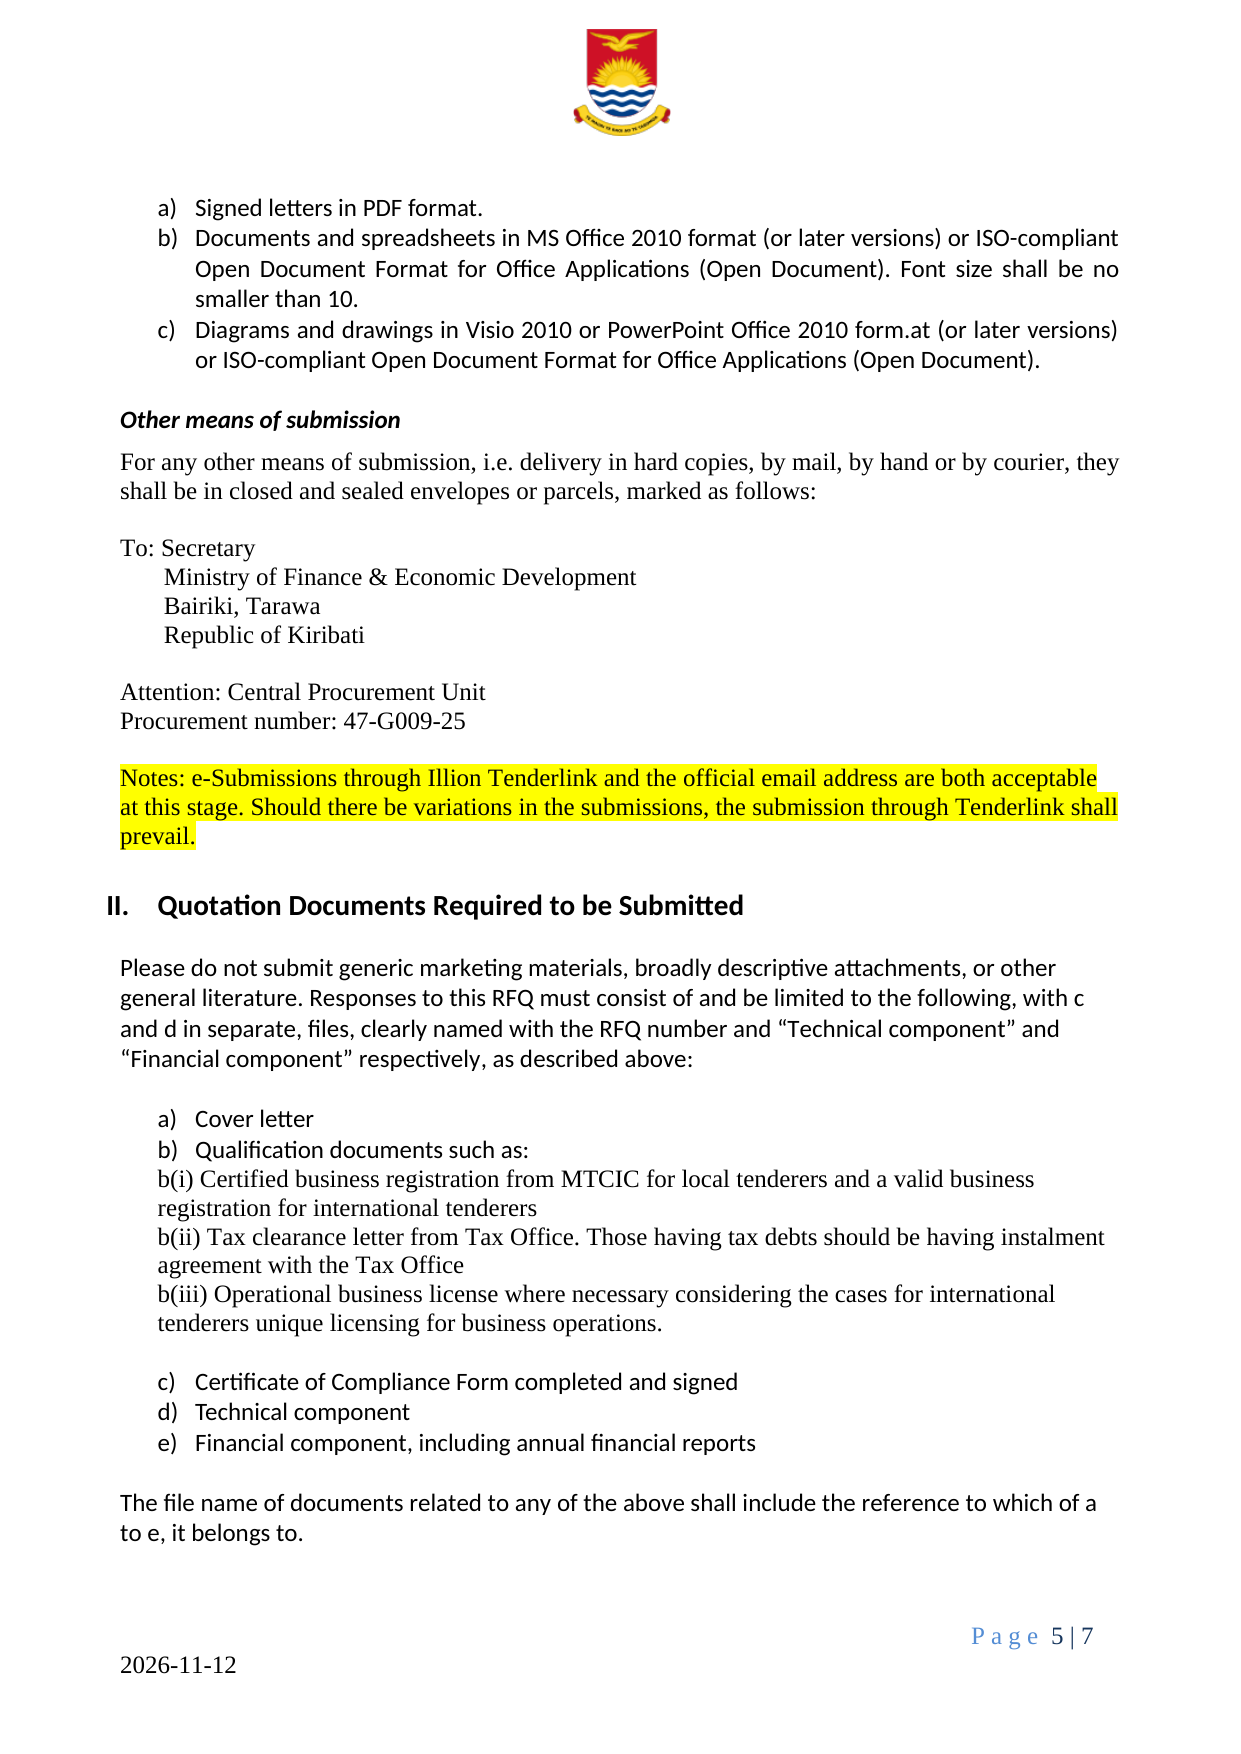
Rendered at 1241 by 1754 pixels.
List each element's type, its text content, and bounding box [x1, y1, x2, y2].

text For any other means of submission, i.e. delivery in hard copies, by mail, by hand or by courier, they shall be in closed and sealed envelopes or parcels, marked as follows: [120, 447, 1120, 505]
list Qualification documents such as: [157, 1134, 1120, 1164]
text Procurement number: 47-G009-25 [120, 706, 1120, 735]
text Attention: Central Procurement Unit [120, 677, 1120, 706]
subtitle Quotation Documents Required to be Submitted [129, 887, 1120, 923]
text Please do not submit generic marketing materials, broadly descriptive attachments, or other general literature. Responses to this RFQ must consist of and be limited to the following, with c and d in separate, files, clearly named with the RFQ number and “Technical component” and “Financial component” respectively, as described above: [120, 952, 1120, 1074]
list Cover letter [157, 1103, 1120, 1134]
text b(ii) Tax clearance letter from Tax Office. Those having tax debts should be having instalment agreement with the Tax Office [157, 1222, 1120, 1279]
list Documents and spreadsheets in MS Office 2010 format (or later versions) or ISO-compliant Open Document Format for Office Applications (Open Document). Font size shall be no smaller than 10. [157, 222, 1120, 314]
list Diagrams and drawings in Visio 2010 or PowerPoint Office 2010 form.at (or later versions) or ISO-compliant Open Document Format for Office Applications (Open Document). [157, 314, 1120, 375]
text The file name of documents related to any of the above shall include the reference to which of a to e, it belongs to. [120, 1487, 1120, 1548]
text Republic of Kiribati [120, 620, 1120, 648]
text Bairiki, Tarawa [120, 591, 1120, 620]
list Technical component [157, 1397, 1120, 1427]
text b(i) Certified business registration from MTCIC for local tenderers and a valid business registration for international tenderers [157, 1164, 1120, 1222]
picture [573, 29, 671, 136]
text Ministry of Finance & Economic Development [120, 562, 1120, 591]
text b(iii) Operational business license where necessary considering the cases for international tenderers unique licensing for business operations. [157, 1279, 1120, 1337]
list Signed letters in PDF format. [157, 192, 1120, 222]
list Certificate of Compliance Form completed and signed [157, 1366, 1120, 1397]
subtitle Other means of submission [120, 404, 1120, 435]
list Financial component, including annual financial reports [157, 1427, 1120, 1458]
text Notes: e-Submissions through Illion Tenderlink and the official email address are both acceptable at this stage. Should there be variations in the submissions, the submission through Tenderlink shall prevail. [120, 763, 1120, 850]
text To: Secretary [120, 533, 1120, 562]
